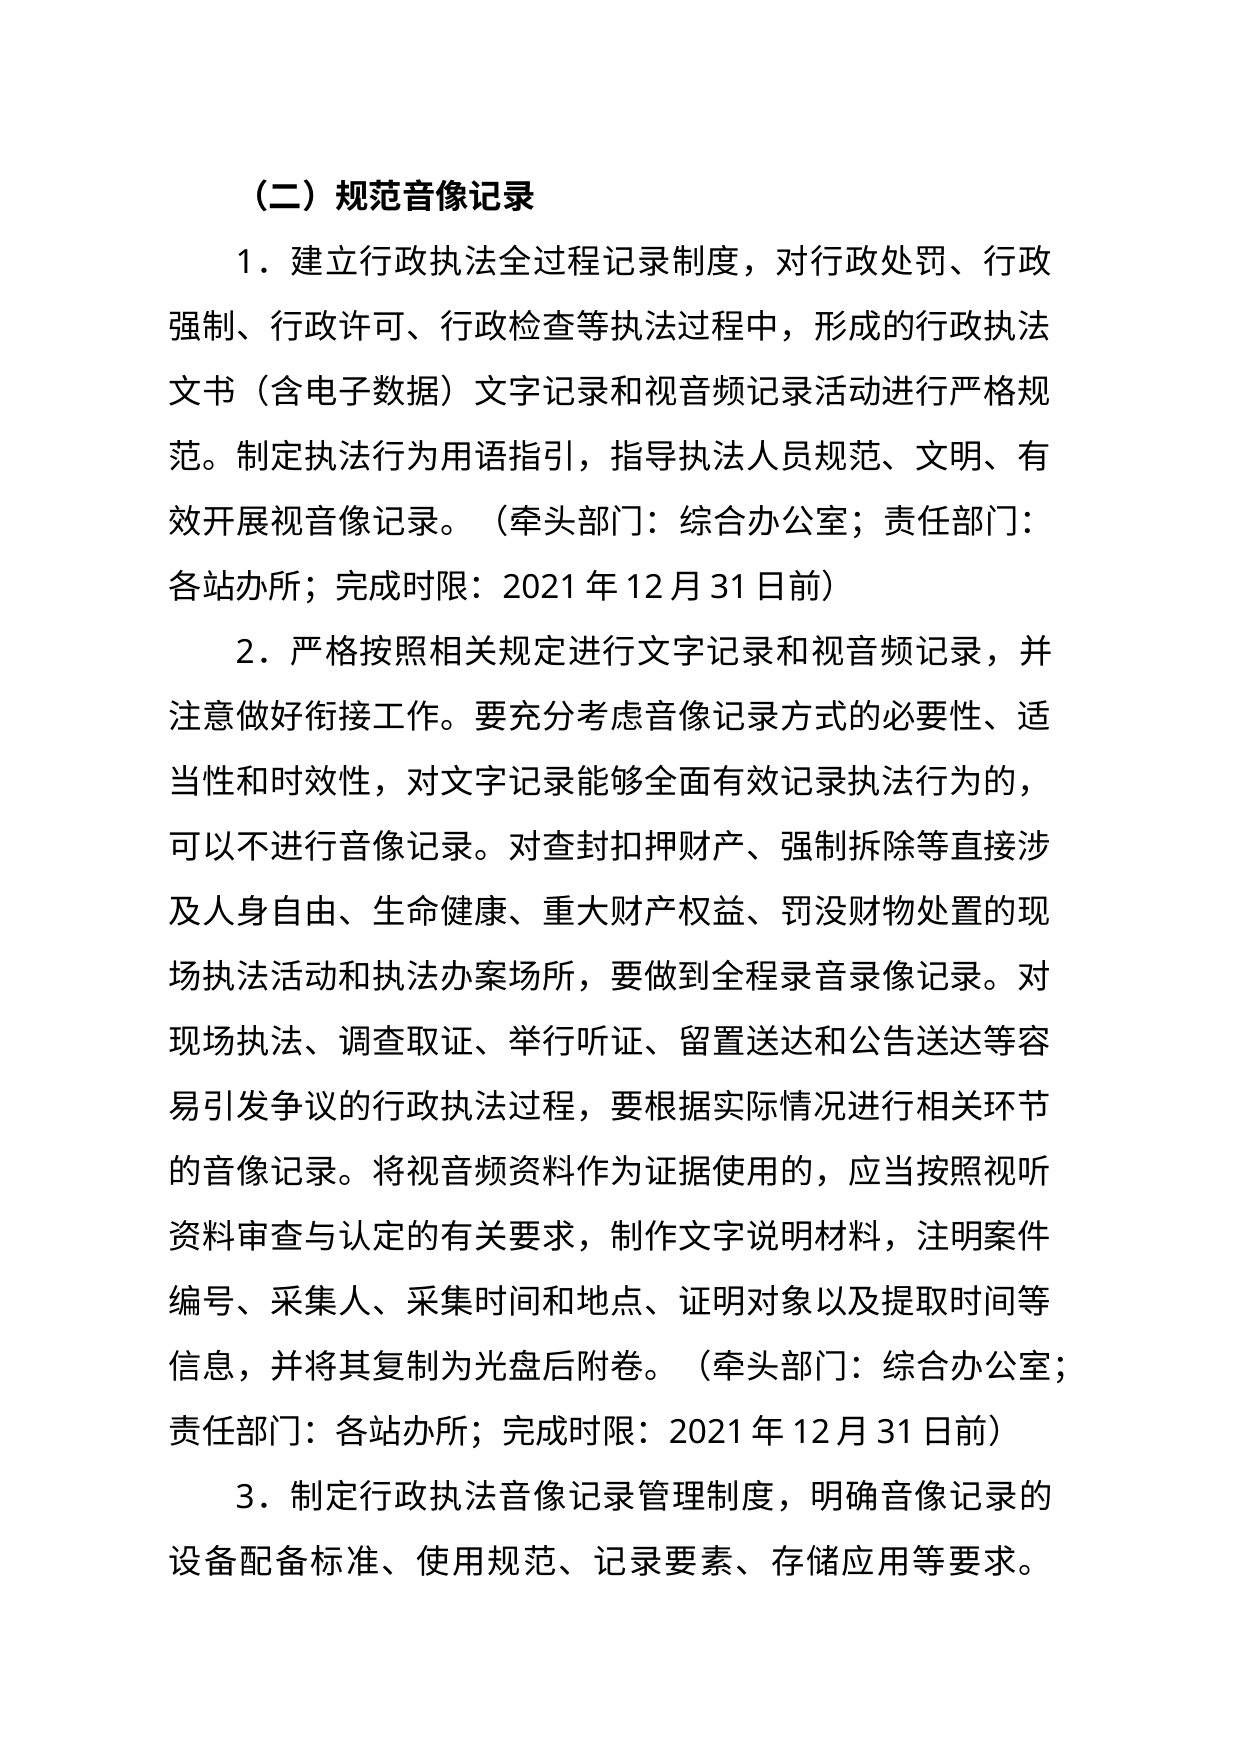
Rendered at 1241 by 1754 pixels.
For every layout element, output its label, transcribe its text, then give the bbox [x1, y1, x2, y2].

text 2．严格按照相关规定进行文字记录和视音频记录，并注意做好衔接工作。要充分考虑音像记录方式的必要性、适当性和时效性，对文字记录能够全面有效记录执法行为的，可以不进行音像记录。对查封扣押财产、强制拆除等直接涉及人身自由、生命健康、重大财产权益、罚没财物处置的现场执法活动和执法办案场所，要做到全程录音录像记录。对现场执法、调查取证、举行听证、留置送达和公告送达等容易引发争议的行政执法过程，要根据实际情况进行相关环节的音像记录。将视音频资料作为证据使用的，应当按照视听资料审查与认定的有关要求，制作文字说明材料，注明案件编号、采集人、采集时间和地点、证明对象以及提取时间等信息，并将其复制为光盘后附卷。（牵头部门：综合办公室；责任部门：各站办所；完成时限：2021年12月31日前） [169, 617, 1053, 1462]
text （二）规范音像记录 [169, 162, 1053, 227]
text 1．建立行政执法全过程记录制度，对行政处罚、行政强制、行政许可、行政检查等执法过程中，形成的行政执法文书（含电子数据）文字记录和视音频记录活动进行严格规范。制定执法行为用语指引，指导执法人员规范、文明、有效开展视音像记录。（牵头部门：综合办公室；责任部门：各站办所；完成时限：2021年12月31日前） [169, 227, 1053, 617]
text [169, 1462, 1053, 1592]
